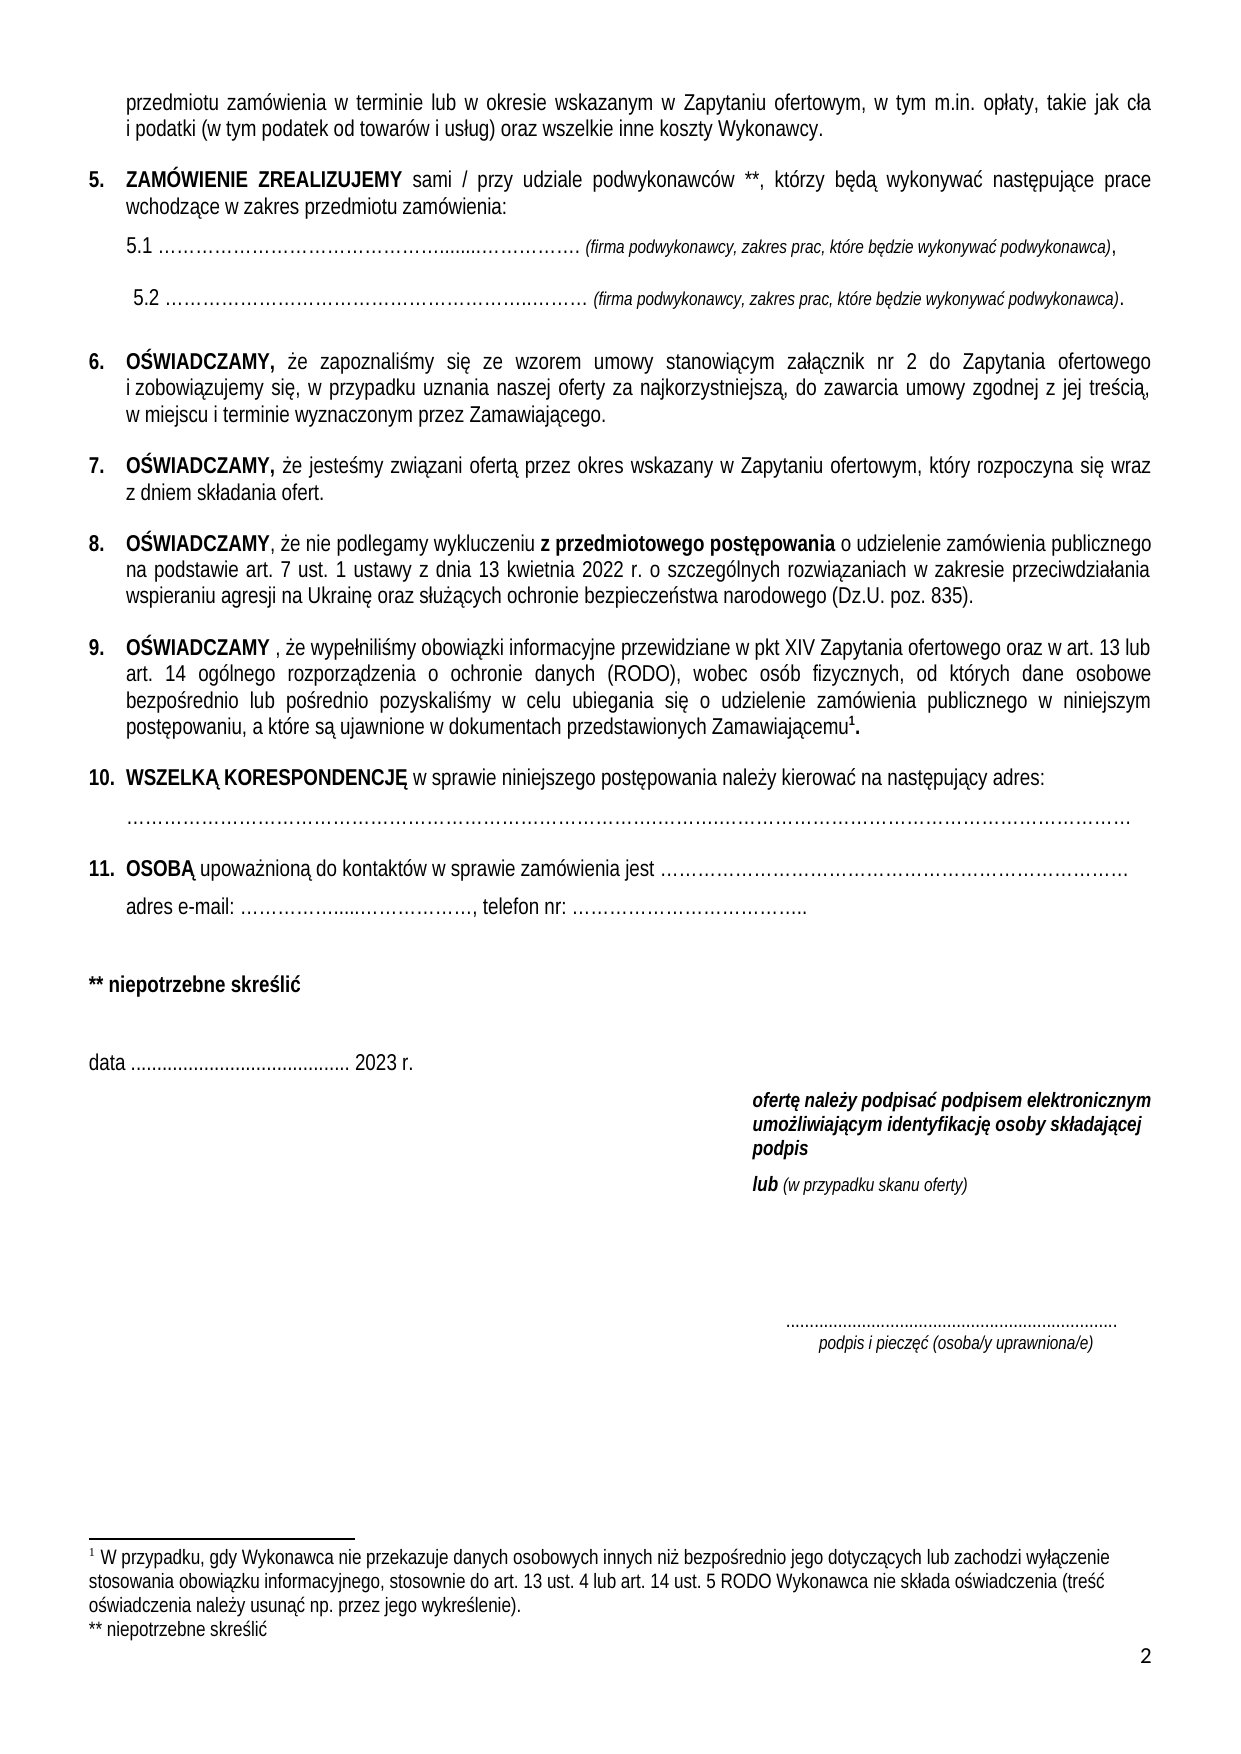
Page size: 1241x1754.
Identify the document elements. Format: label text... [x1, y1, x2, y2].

list OŚWIADCZAMY, że nie podlegamy wykluczeniu z przedmiotowego postępowania o udzielenie zamówienia publicznego na podstawie art. 7 ust. 1 ustawy z dnia 13 kwietnia 2022 r. o szczególnych rozwiązaniach w zakresie przeciwdziałania wspieraniu agresji na Ukrainę oraz służących ochronie bezpieczeństwa narodowego (Dz.U. poz. 835). [89, 530, 1152, 609]
list ZAMÓWIENIE ZREALIZUJEMY sami / przy udziale podwykonawców **, którzy będą wykonywać następujące prace wchodzące w zakres przedmiotu zamówienia: [89, 166, 1152, 219]
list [89, 89, 1152, 141]
list OŚWIADCZAMY, że zapoznaliśmy się ze wzorem umowy stanowiącym załącznik nr 2 do Zapytania ofertowego i zobowiązujemy się, w przypadku uznania naszej oferty za najkorzystniejszą, do zawarcia umowy zgodnej z jej treścią, w miejscu i terminie wyznaczonym przez Zamawiającego. [89, 348, 1152, 427]
list OŚWIADCZAMY, że jesteśmy związani ofertą przez okres wskazany w Zapytaniu ofertowym, który rozpoczyna się wraz z dniem składania ofert. [89, 452, 1152, 505]
list OSOBĄ upoważnioną do kontaktów w sprawie zamówienia jest ………………………………………………………………… [89, 854, 1152, 881]
text ** niepotrzebne skreślić [89, 971, 1152, 997]
text adres e-mail: …………….....………………, telefon nr: ……………………………….. [126, 893, 1152, 920]
list OŚWIADCZAMY , że wypełniliśmy obowiązki informacyjne przewidziane w pkt XIV Zapytania ofertowego oraz w art. 13 lub art. 14 ogólnego rozporządzenia o ochronie danych (RODO), wobec osób fizycznych, od których dane osobowe bezpośrednio lub pośrednio pozyskaliśmy w celu ubiegania się o udzielenie zamówienia publicznego w niniejszym postępowaniu, a które są ujawnione w dokumentach przedstawionych Zamawiającemu. [89, 634, 1152, 739]
text 5.2 …………………………………………………..……… (firma podwykonawcy, zakres prac, które będzie wykonywać podwykonawca). [133, 283, 1152, 310]
text ofertę należy podpisać podpisem elektronicznym umożliwiającym identyfikację osoby składającej podpis [752, 1088, 1152, 1159]
text 5.1 ………………………………………........……………. (firma podwykonawcy, zakres prac, które będzie wykonywać podwykonawca), [126, 232, 1152, 258]
text ...................................................................... podpis i pieczęć (osoba/y uprawniona/e) [752, 1308, 1152, 1353]
text ………………………………………………………………………….……….………………………………………………………… [89, 803, 1152, 829]
text lub (w przypadku skanu oferty) [752, 1172, 1152, 1196]
text data .......................................... 2023 r. [89, 1049, 1152, 1075]
list WSZELKĄ KORESPONDENCJĘ w sprawie niniejszego postępowania należy kierować na następujący adres: [89, 764, 1152, 791]
